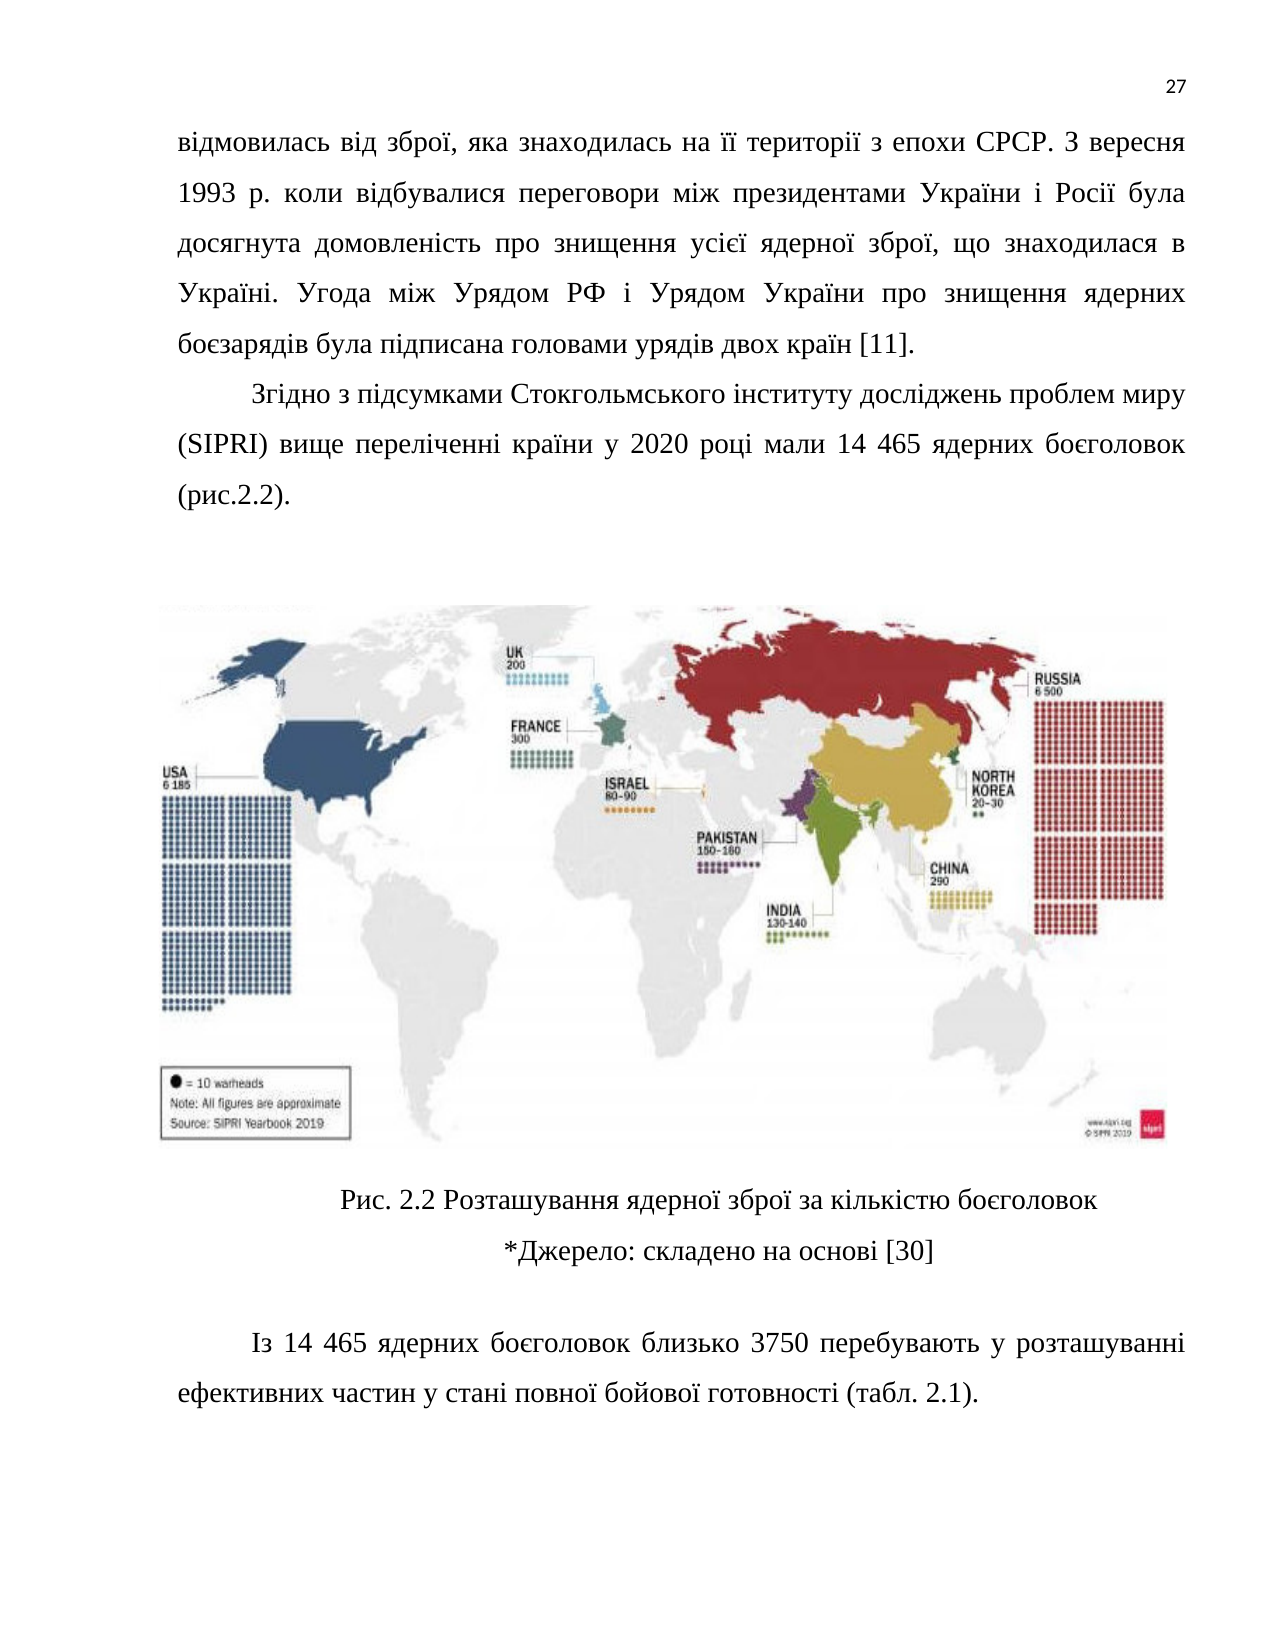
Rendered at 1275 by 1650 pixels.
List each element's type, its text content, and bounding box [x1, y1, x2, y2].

text Згідно з підсумками Стокгольмського інституту досліджень проблем миру (SIPRI) вище переліченні країни у 2020 році мали 14 465 ядерних боєголовок (рис.2.2). [177, 376, 1186, 510]
text *Джерело: складено на основі [30] [177, 1233, 1186, 1266]
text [177, 124, 1186, 359]
picture [158, 605, 1168, 1149]
text Із 14 465 ядерних боєголовок близько 3750 перебувають у розташуванні ефективних частин у стані повної бойової готовності (табл. 2.1). [177, 1325, 1186, 1409]
